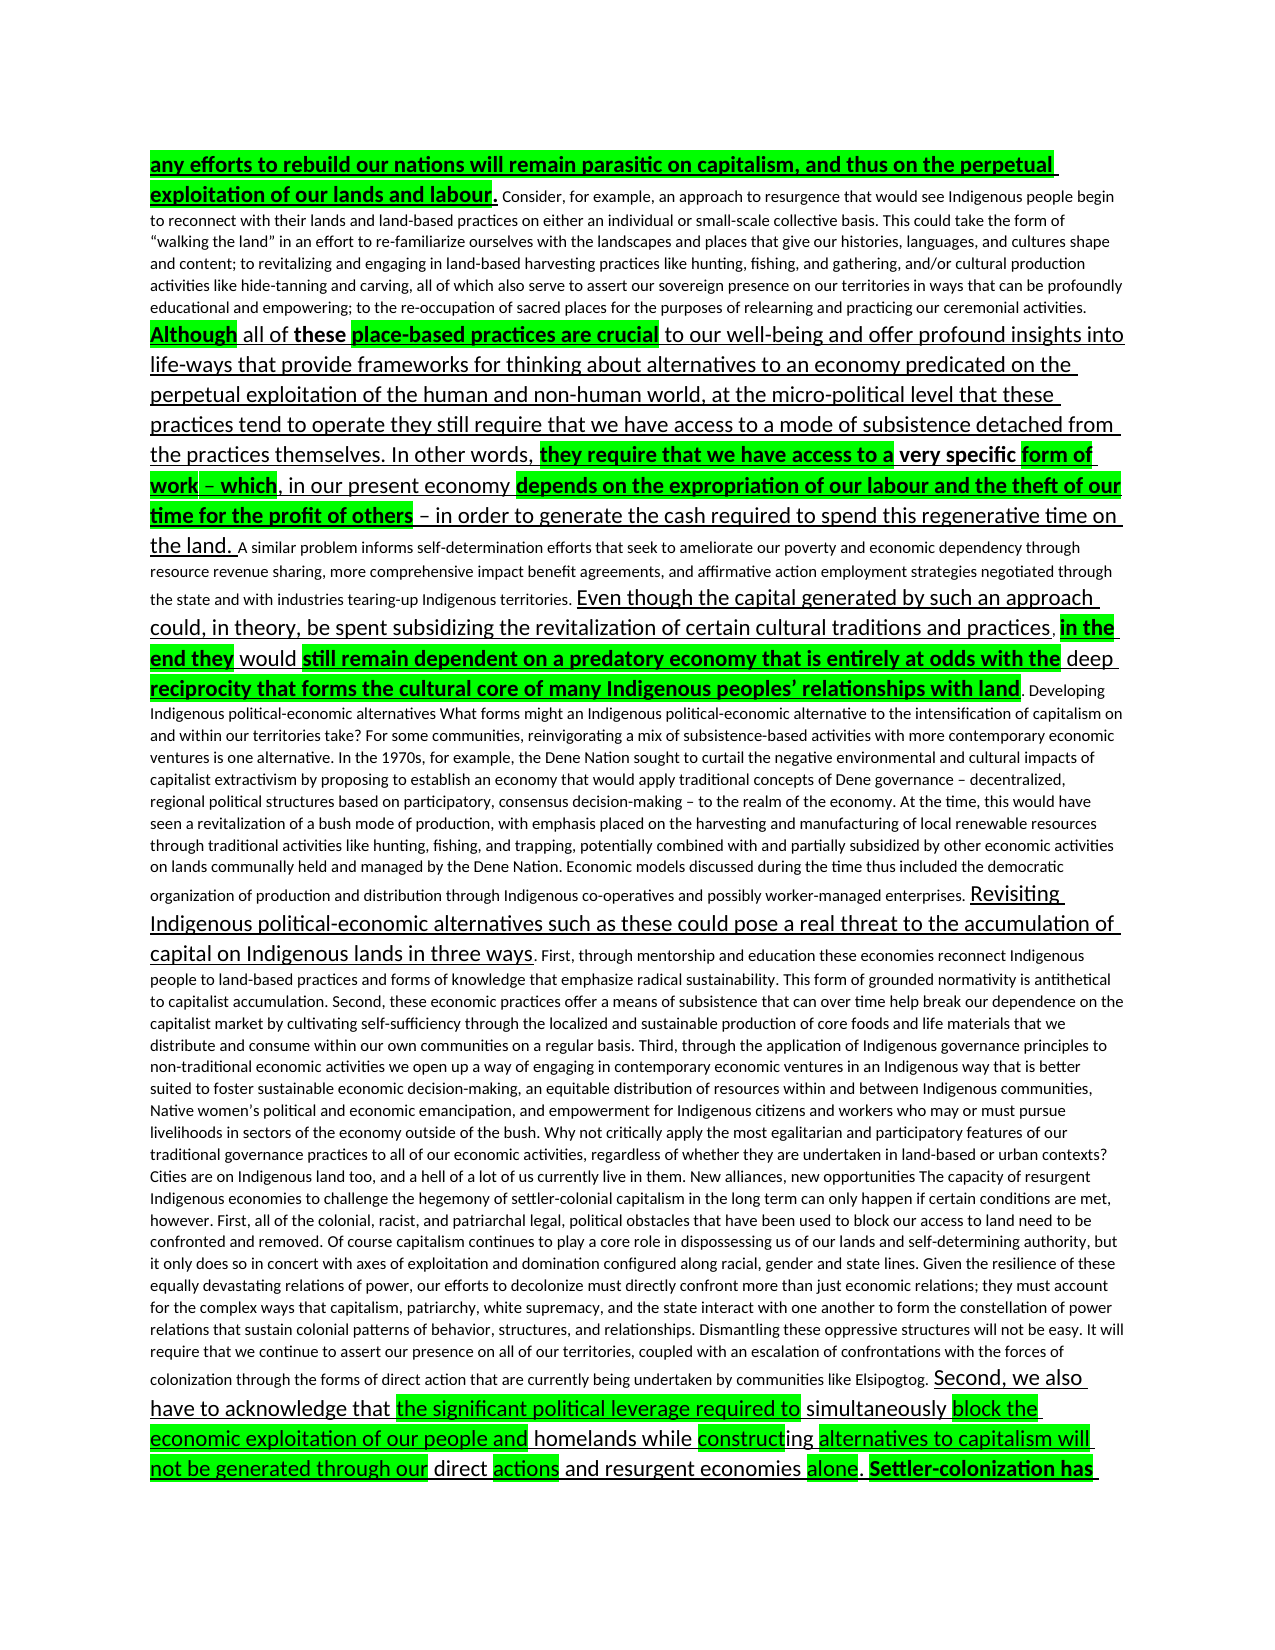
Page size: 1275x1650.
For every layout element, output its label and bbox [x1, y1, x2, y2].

text [150, 345, 1125, 1482]
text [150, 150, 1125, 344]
